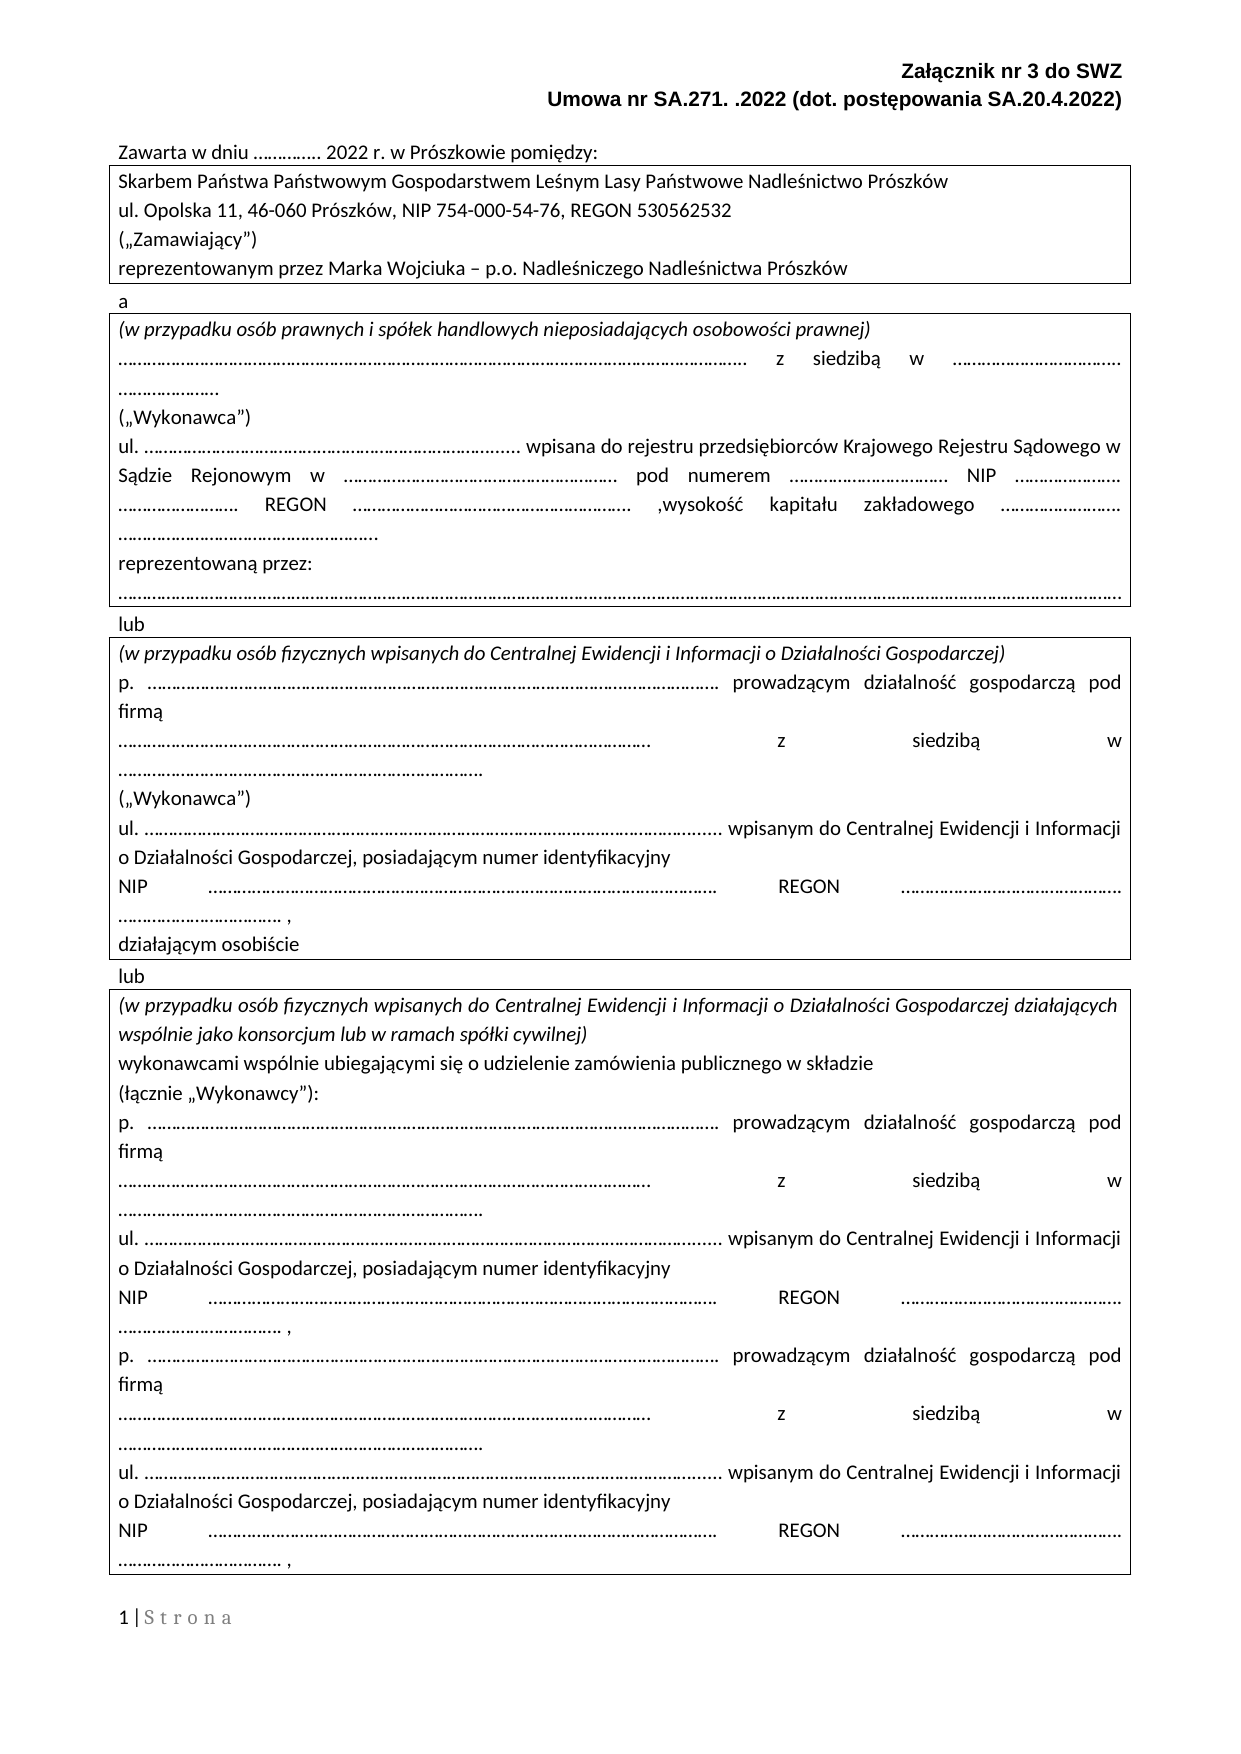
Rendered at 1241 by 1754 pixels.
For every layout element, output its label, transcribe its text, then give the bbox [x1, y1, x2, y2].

text a [118, 288, 1122, 313]
text (w przypadku osób prawnych i spółek handlowych nieposiadających osobowości prawnej) [110, 314, 1130, 342]
text lub [118, 964, 1122, 989]
title Załącznik nr 3 do SWZ [118, 59, 1122, 83]
text NIP ……………………………………………………………………………………………. REGON ……………………………………….……………………………. , [110, 1514, 1130, 1574]
text (w przypadku osób fizycznych wpisanych do Centralnej Ewidencji i Informacji o Działalności Gospodarczej działających wspólnie jako konsorcjum lub w ramach spółki cywilnej) [110, 990, 1130, 1047]
text lub [118, 611, 1122, 637]
text Zawarta w dniu ………….. 2022 r. w Prószkowie pomiędzy: [118, 139, 1122, 165]
text ul. ………………………………………………………………...... wpisana do rejestru przedsiębiorców Krajowego Rejestru Sądowego w Sądzie Rejonowym w ………………………………………………… pod numerem …………………………… NIP ………………….……………………. REGON …………………………………………………. ,wysokość kapitału zakładowego …………………….……………………………………………... [110, 430, 1130, 546]
text ………………………………………………………………………………………………………………….. z siedzibą w ……………………………..………………… [110, 342, 1130, 400]
text p. ……………………………………………………………………………………….………………. prowadzącym działalność gospodarczą pod firmą [110, 666, 1130, 723]
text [110, 1456, 1130, 1513]
text („Wykonawca”) [110, 401, 1130, 429]
text ………………………………………………………………………………………………..……………………………………………………………………………………… [110, 576, 1130, 606]
title Umowa nr SA.271. .2022 (dot. postępowania SA.20.4.2022) [118, 87, 1122, 111]
text ………………………………………………………………………………………………… z siedzibą w …………………………………………………………………. [110, 724, 1130, 782]
text wykonawcami wspólnie ubiegającymi się o udzielenie zamówienia publicznego w składzie [110, 1047, 1130, 1076]
text (w przypadku osób fizycznych wpisanych do Centralnej Ewidencji i Informacji o Działalności Gospodarczej) [110, 638, 1130, 665]
text ………………………………………………………………………………………………… z siedzibą w …………………………………………………………………. [110, 1397, 1130, 1455]
text (łącznie „Wykonawcy”): [110, 1077, 1130, 1105]
text ………………………………………………………………………………………………… z siedzibą w …………………………………………………………………. [110, 1164, 1130, 1222]
text („Wykonawca”) [110, 782, 1130, 811]
text p. ……………………………………………………………………………………….………………. prowadzącym działalność gospodarczą pod firmą [110, 1106, 1130, 1163]
text NIP ……………………………………………………………………………………………. REGON ……………………………………….……………………………. , [110, 1281, 1130, 1338]
text NIP ……………………………………………………………………………………………. REGON ……………………………………….……………………………. , [110, 870, 1130, 928]
text Skarbem Państwa Państwowym Gospodarstwem Leśnym Lasy Państwowe Nadleśnictwo Prószków [110, 166, 1130, 193]
text („Zamawiający”) [110, 223, 1130, 252]
text działającym osobiście [110, 928, 1130, 959]
text reprezentowanym przez Marka Wojciuka – p.o. Nadleśniczego Nadleśnictwa Prószków [110, 252, 1130, 283]
text p. ……………………………………………………………………………………….………………. prowadzącym działalność gospodarczą pod firmą [110, 1339, 1130, 1397]
text reprezentowaną przez: [110, 547, 1130, 575]
text ul. Opolska 11, 46-060 Prószków, NIP 754-000-54-76, REGON 530562532 [110, 194, 1130, 223]
